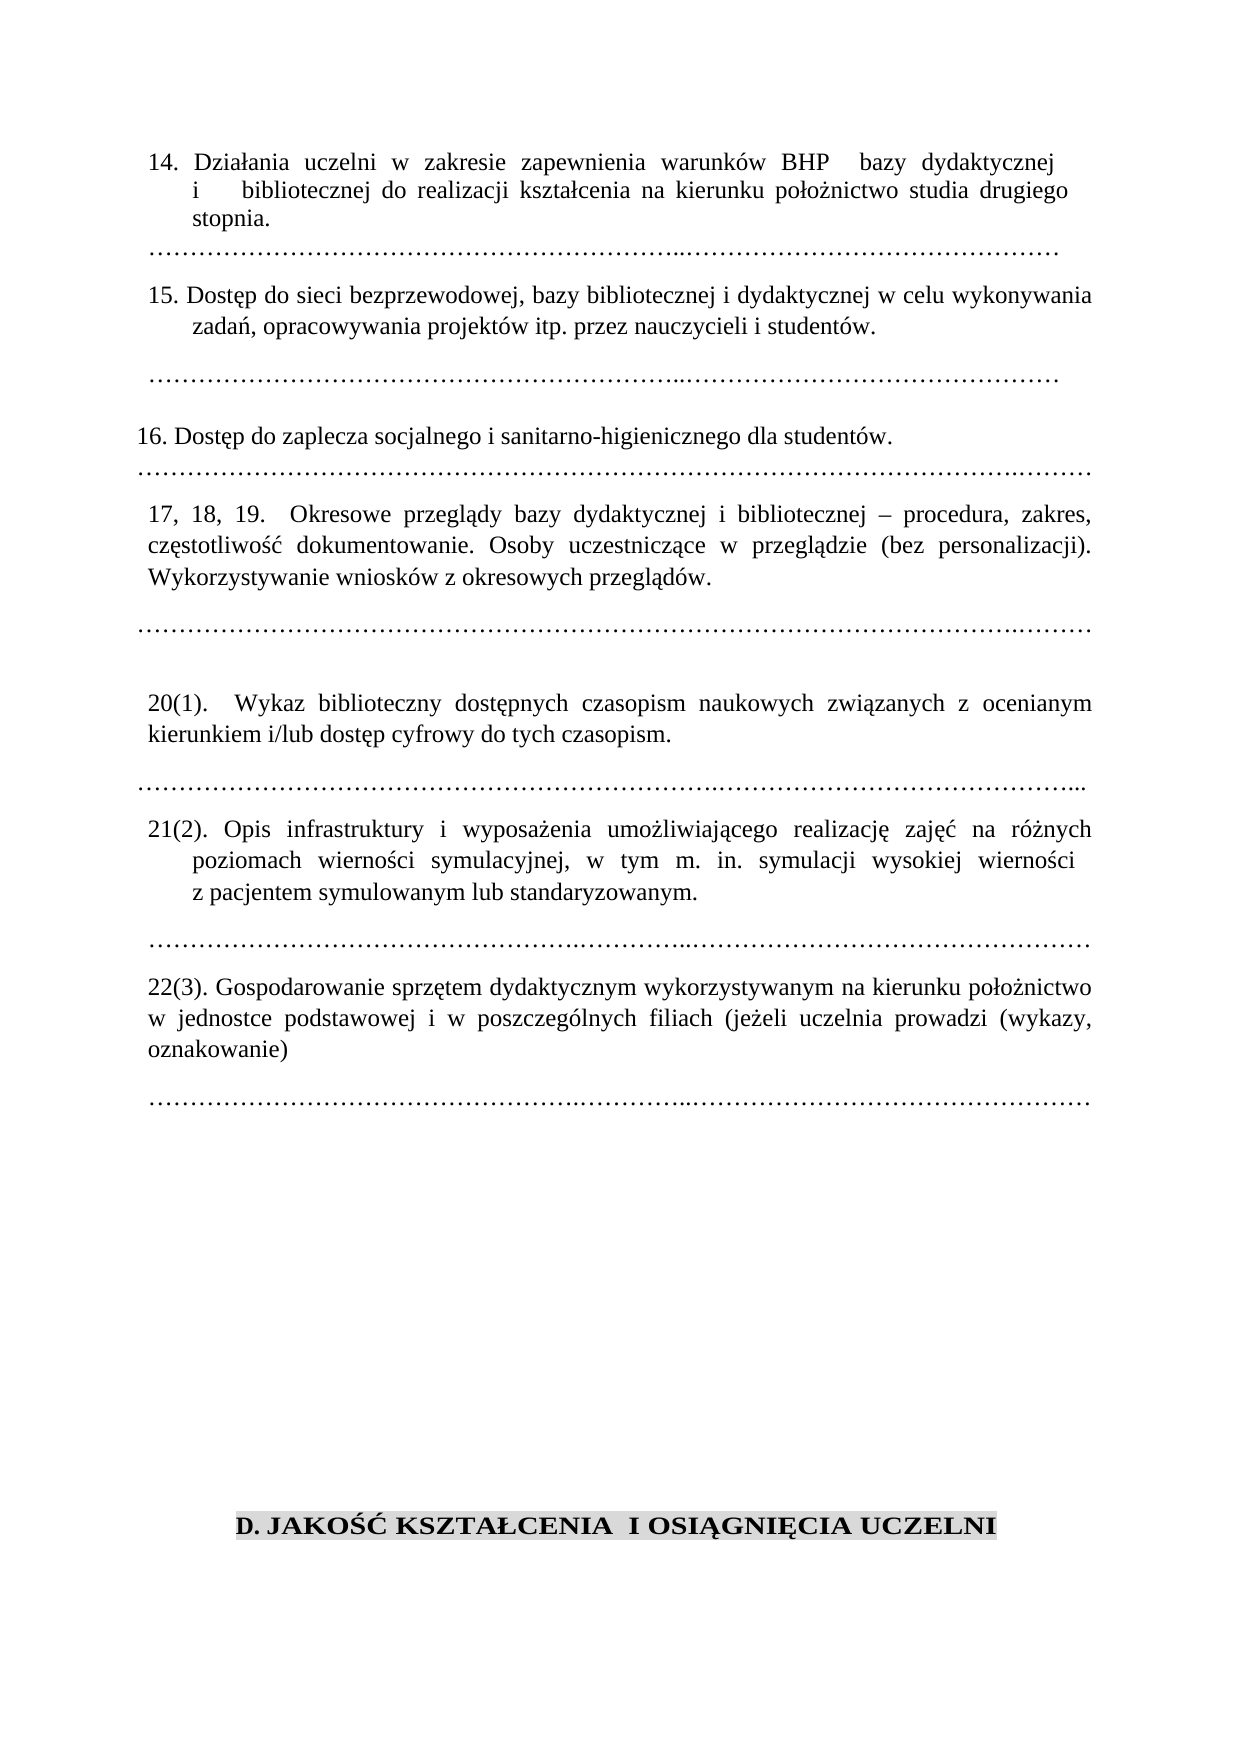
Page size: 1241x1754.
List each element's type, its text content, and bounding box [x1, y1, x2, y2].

text 20(1). Wykaz biblioteczny dostępnych czasopism naukowych związanych z ocenianym kierunkiem i/lub dostęp cyfrowy do tych czasopism. [148, 688, 1093, 748]
text …………………………………………………………….……………………………………... [136, 767, 1093, 796]
list ………………………………………………………..……………………………………… [148, 232, 1093, 261]
list …………………………………………………………………………………………….……… [136, 609, 1093, 638]
list 16. Dostęp do zaplecza socjalnego i sanitarno-higienicznego dla studentów. [136, 421, 1093, 449]
list …………………………………………………………………………………………….……… [136, 452, 1093, 481]
text 15. Dostęp do sieci bezprzewodowej, bazy bibliotecznej i dydaktycznej w celu wykonywania zadań, opracowywania projektów itp. przez nauczycieli i studentów. [148, 280, 1093, 340]
text …………………………………………….…………..………………………………………… [148, 1082, 1093, 1111]
text …………………………………………….…………..………………………………………… [148, 924, 1093, 953]
text 22(3). Gospodarowanie sprzętem dydaktycznym wykorzystywanym na kierunku położnictwo w jednostce podstawowej i w poszczególnych filiach (jeżeli uczelnia prowadzi (wykazy, oznakowanie) [148, 972, 1093, 1063]
text 14. Działania uczelni w zakresie zapewnienia warunków BHP bazy dydaktycznej i bibliotecznej do realizacji kształcenia na kierunku położnictwo studia drugiego stopnia. [148, 148, 1070, 232]
text 21(2). Opis infrastruktury i wyposażenia umożliwiającego realizację zajęć na różnych poziomach wierności symulacyjnej, w tym m. in. symulacji wysokiej wierności z pacjentem symulowanym lub standaryzowanym. [148, 814, 1093, 905]
list ………………………………………………………..……………………………………… [148, 359, 1093, 387]
text D. JAKOŚĆ KSZTAŁCENIA I OSIĄGNIĘCIA UCZELNI [148, 1511, 1093, 1568]
text 17, 18, 19. Okresowe przeglądy bazy dydaktycznej i bibliotecznej – procedura, zakres, częstotliwość dokumentowanie. Osoby uczestniczące w przeglądzie (bez personalizacji). Wykorzystywanie wniosków z okresowych przeglądów. [148, 499, 1093, 590]
